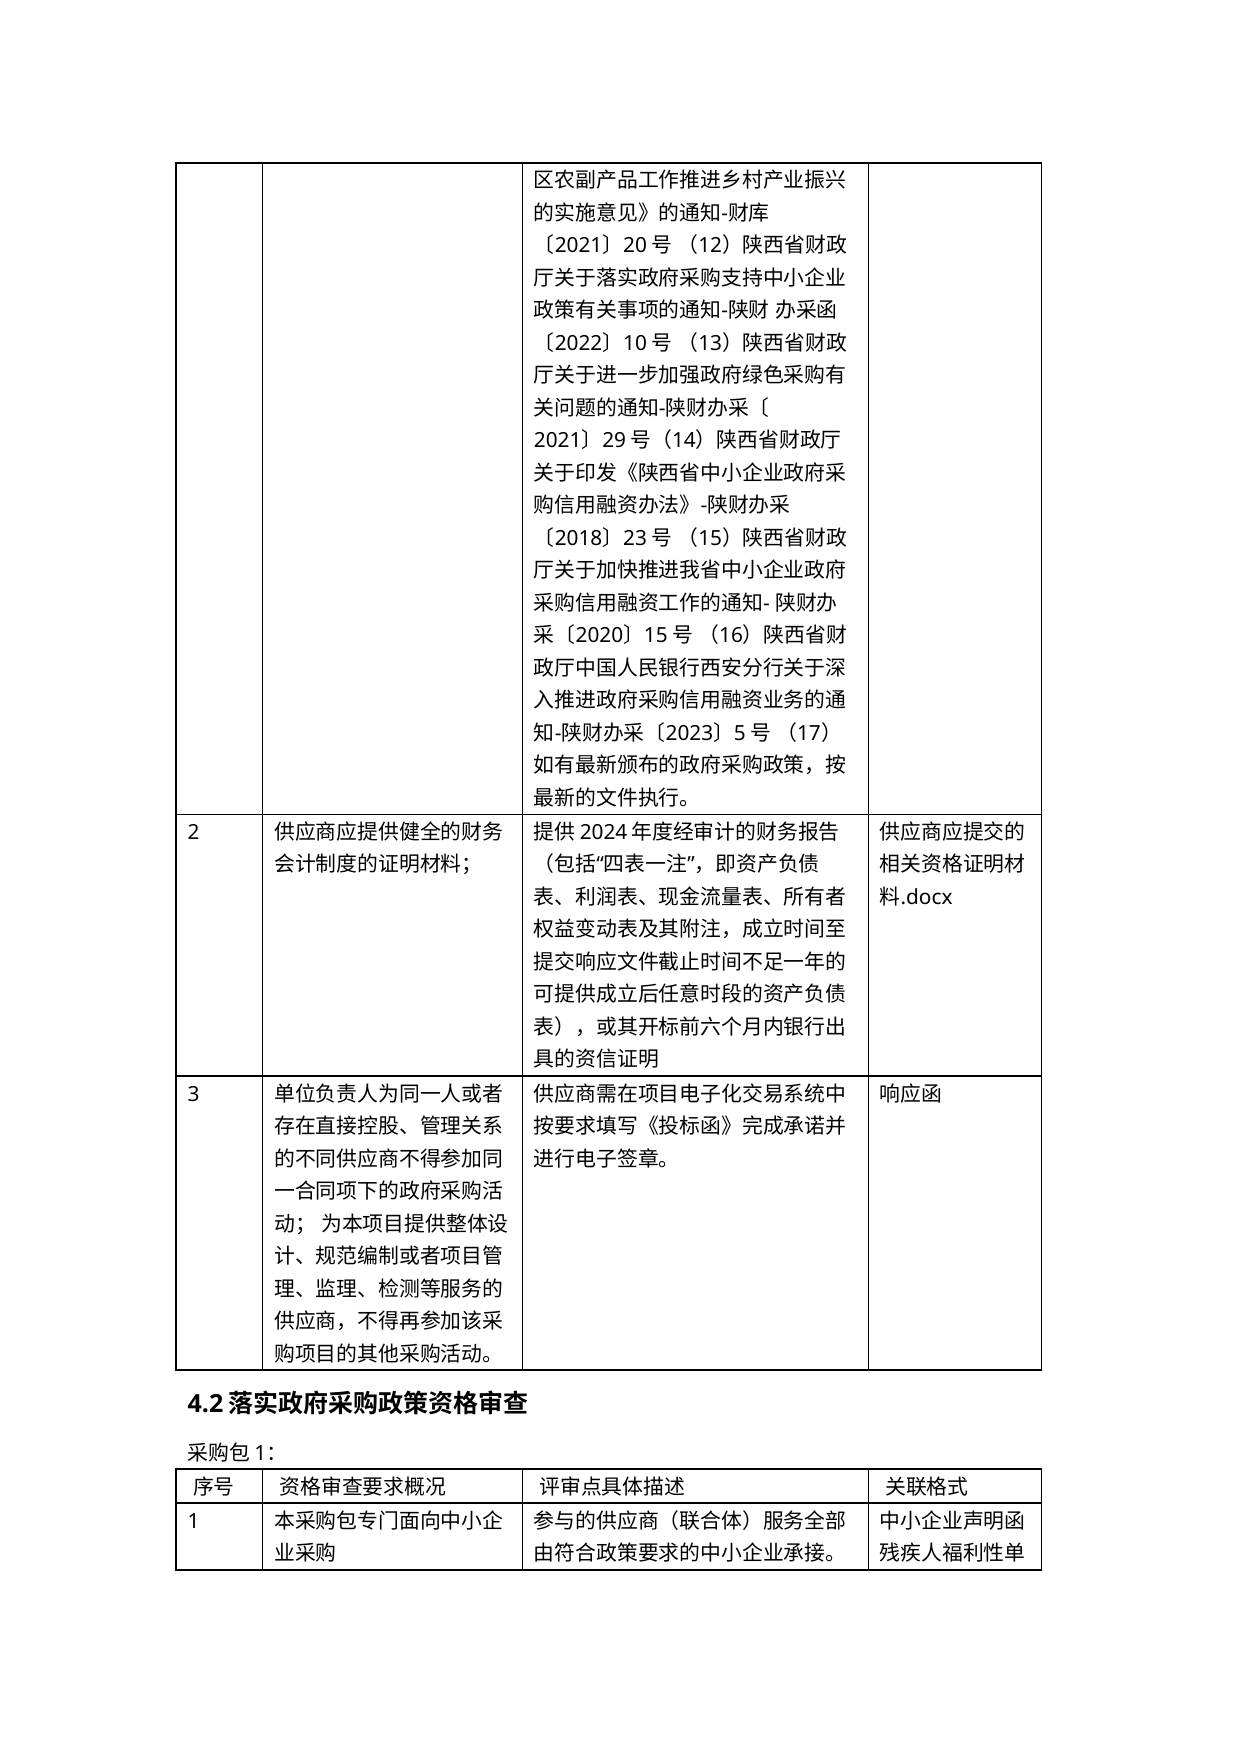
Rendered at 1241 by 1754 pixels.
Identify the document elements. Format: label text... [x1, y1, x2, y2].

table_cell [869, 1504, 1041, 1569]
text 采购包1： [187, 1436, 1053, 1468]
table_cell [523, 164, 868, 813]
table_cell 2 [177, 815, 262, 1075]
table_cell 提供2024年度经审计的财务报告（包括“四表一注”，即资产负债表、利润表、现金流量表、所有者权益变动表及其附注，成立时间至提交响应文件截止时间不足一年的可提供成立后任意时段的资产负债表），或其开标前六个月内银行出具的资信证明 [523, 815, 868, 1075]
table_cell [523, 1504, 868, 1569]
table_cell 单位负责人为同一人或者存在直接控股、管理关系的不同供应商不得参加同一合同项下的政府采购活动； 为本项目提供整体设计、规范编制或者项目管理、监理、检测等服务的供应商，不得再参加该采购项目的其他采购活动。 [263, 1077, 522, 1369]
table_cell 本采购包专门面向中小企业采购 [263, 1504, 522, 1569]
table_cell 1 [177, 1504, 262, 1569]
table_header 评审点具体描述 [523, 1470, 868, 1502]
table_cell 供应商需在项目电子化交易系统中按要求填写《投标函》完成承诺并进行电子签章。 [523, 1077, 868, 1369]
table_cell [263, 164, 522, 813]
table_header 序号 [177, 1470, 262, 1502]
table_cell 供应商应提供健全的财务会计制度的证明材料； [263, 815, 522, 1075]
table_cell 供应商应提交的相关资格证明材料.docx [869, 815, 1041, 1075]
table_cell 1 [177, 164, 262, 813]
table_header 资格审查要求概况 [263, 1470, 522, 1502]
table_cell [869, 164, 1041, 813]
table_cell 3 [177, 1077, 262, 1369]
text 4.2落实政府采购政策资格审查 [187, 1371, 1053, 1436]
table_header 关联格式 [869, 1470, 1041, 1502]
table_cell 响应函 [869, 1077, 1041, 1369]
